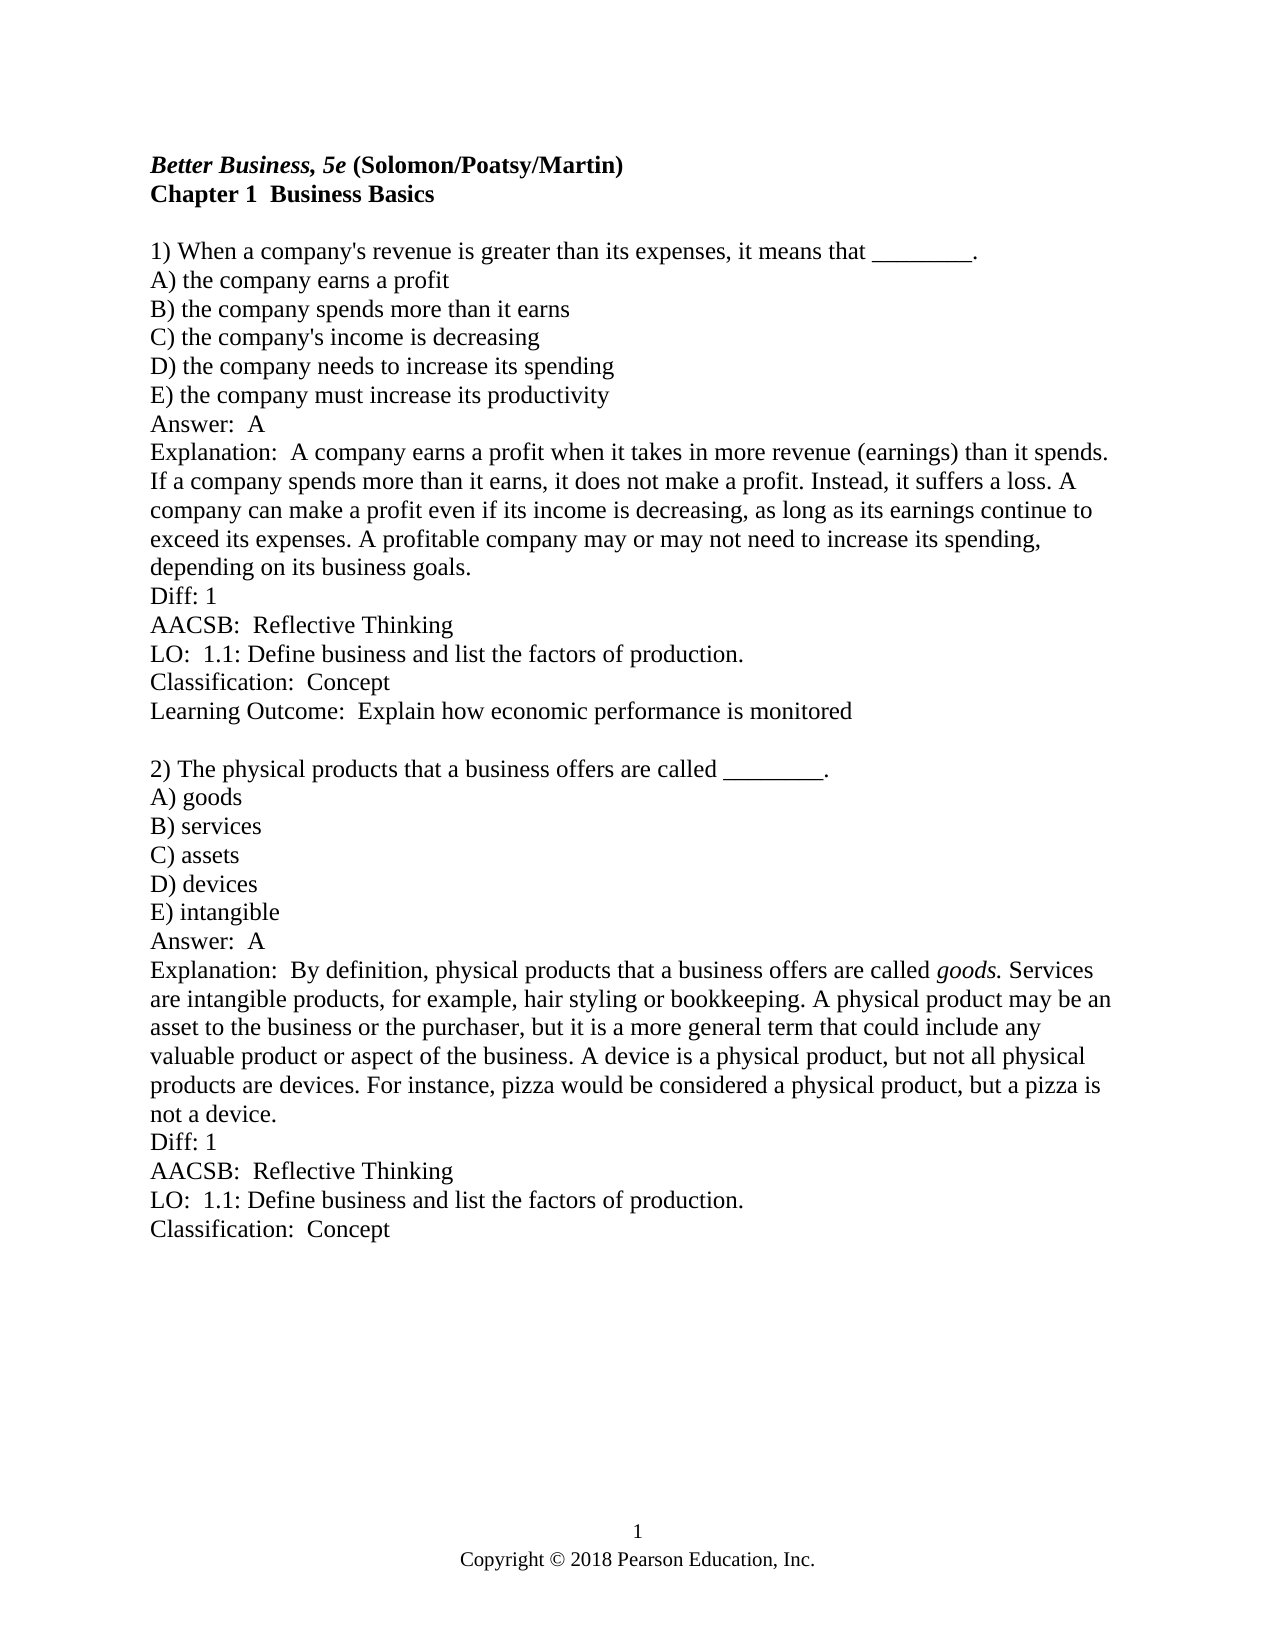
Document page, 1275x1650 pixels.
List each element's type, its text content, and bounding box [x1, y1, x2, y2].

text LO: 1.1: Define business and list the factors of production. [150, 1185, 1125, 1214]
text AACSB: Reflective Thinking [150, 610, 1125, 639]
text D) devices [150, 869, 1125, 897]
text Diff: 1 [150, 1127, 1125, 1156]
text Answer: A [150, 926, 1125, 955]
text Classification: Concept [150, 667, 1125, 696]
text Learning Outcome: Explain how economic performance is monitored [150, 696, 1125, 725]
text E) the company must increase its productivity [150, 380, 1125, 409]
text D) the company needs to increase its spending [150, 351, 1125, 380]
text A) goods [150, 782, 1125, 811]
text E) intangible [150, 897, 1125, 926]
text Classification: Concept [150, 1214, 1125, 1242]
text Explanation: A company earns a profit when it takes in more revenue (earnings) than it spends. If a company spends more than it earns, it does not make a profit. Instead, it suffers a loss. A company can make a profit even if its income is decreasing, as long as its earnings continue to exceed its expenses. A profitable company may or may not need to increase its spending, depending on its business goals. [150, 437, 1125, 581]
text Better Business, 5e (Solomon/Poatsy/Martin) [150, 150, 1125, 179]
text B) the company spends more than it earns [150, 294, 1125, 322]
text Diff: 1 [150, 581, 1125, 610]
text Explanation: By definition, physical products that a business offers are called goods. Services are intangible products, for example, hair styling or bookkeeping. A physical product may be an asset to the business or the purchaser, but it is a more general term that could include any valuable product or aspect of the business. A device is a physical product, but not all physical products are devices. For instance, pizza would be considered a physical product, but a pizza is not a device. [150, 955, 1125, 1127]
text C) the company's income is decreasing [150, 322, 1125, 351]
text 1) When a company's revenue is greater than its expenses, it means that ________. [150, 236, 1125, 265]
text Answer: A [150, 409, 1125, 437]
text 2) The physical products that a business offers are called ________. [150, 754, 1125, 782]
text Chapter 1 Business Basics [150, 179, 1125, 207]
text LO: 1.1: Define business and list the factors of production. [150, 639, 1125, 667]
text AACSB: Reflective Thinking [150, 1156, 1125, 1185]
text B) services [150, 811, 1125, 840]
text A) the company earns a profit [150, 265, 1125, 294]
text C) assets [150, 840, 1125, 869]
